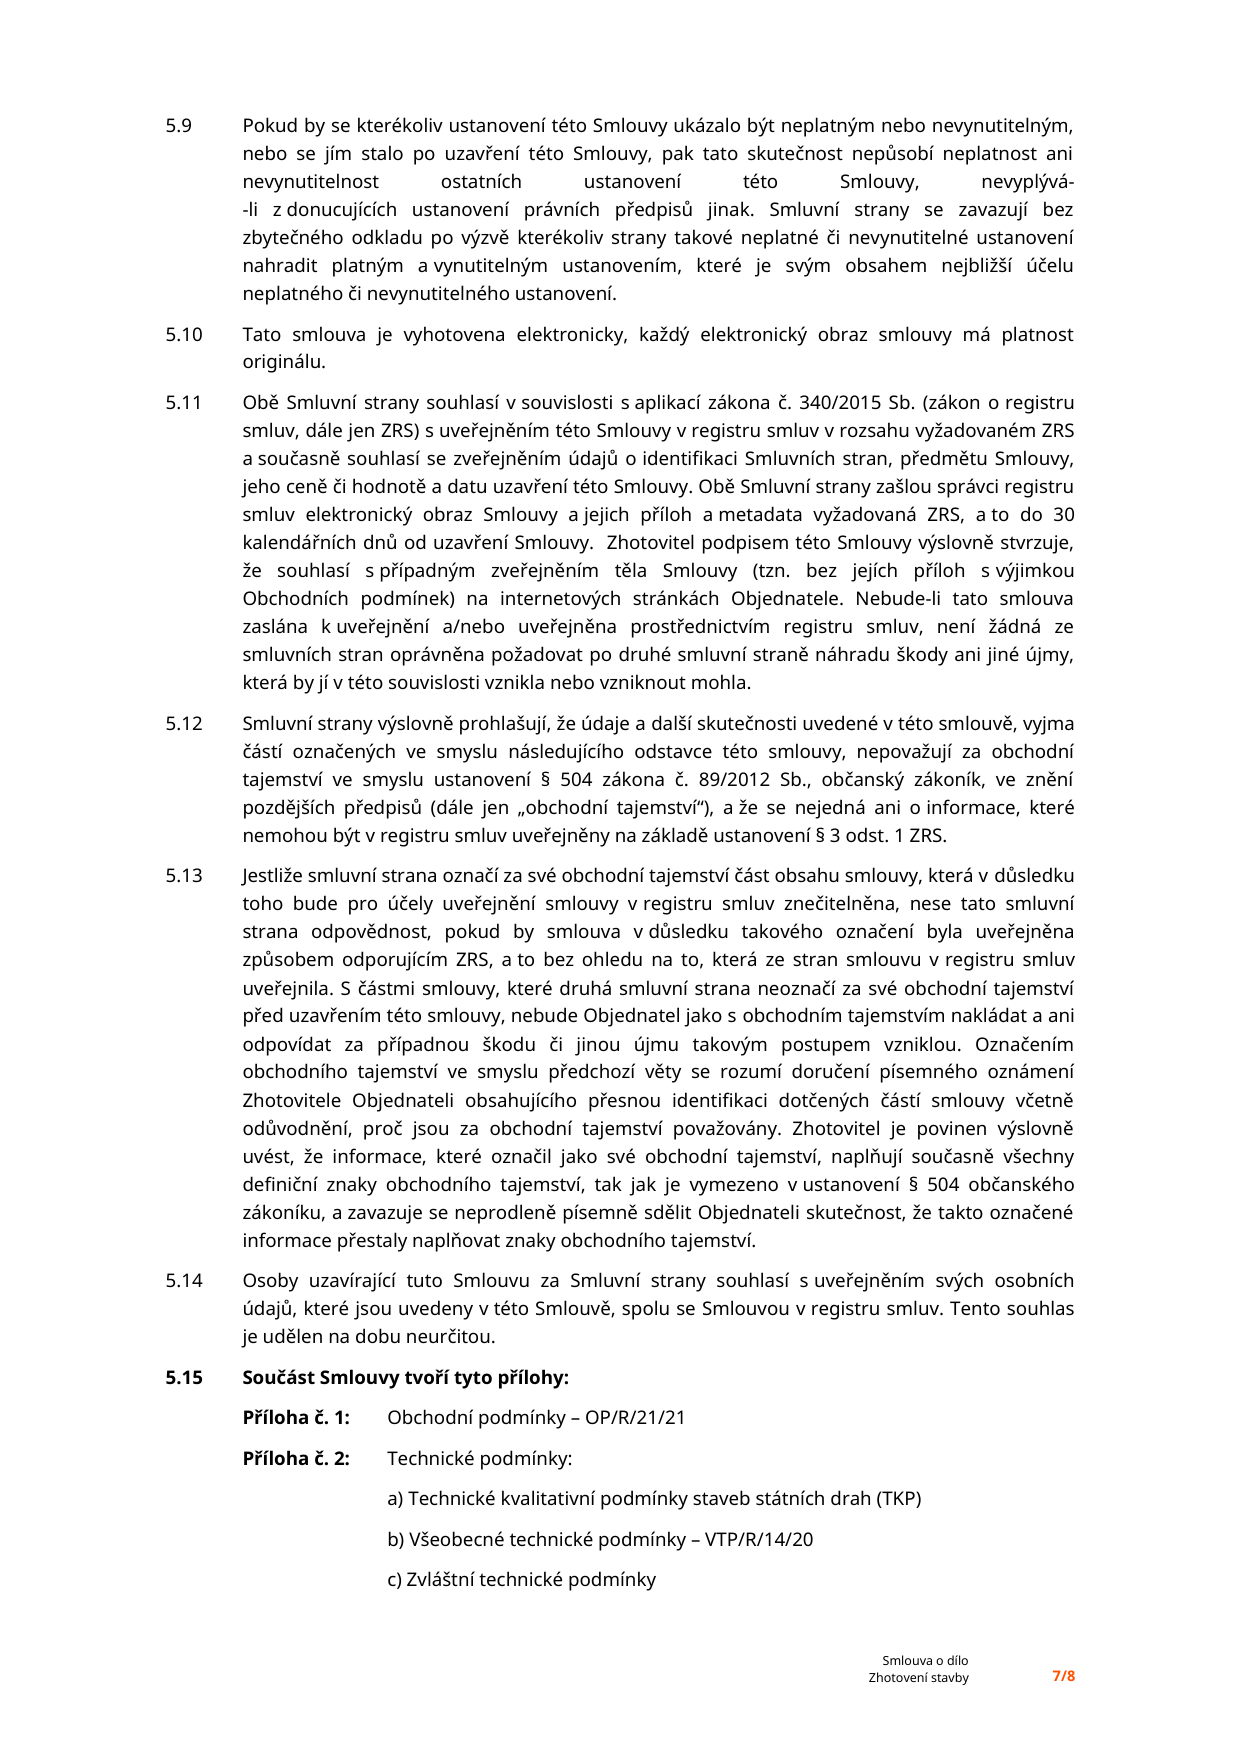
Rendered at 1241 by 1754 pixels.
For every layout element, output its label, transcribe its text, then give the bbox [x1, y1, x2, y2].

text Příloha č. 2: Technické podmínky: [242, 1445, 1075, 1471]
text a) Technické kvalitativní podmínky staveb státních drah (TKP) [387, 1486, 1075, 1511]
text b) Všeobecné technické podmínky – VTP/R/14/20 [387, 1526, 1075, 1552]
text Obě Smluvní strany souhlasí v souvislosti s aplikací zákona č. 340/2015 Sb. (zákon o registru smluv, dále jen ZRS) s uveřejněním této Smlouvy v registru smluv v rozsahu vyžadovaném ZRS a současně souhlasí se zveřejněním údajů o identifikaci Smluvních stran, předmětu Smlouvy, jeho ceně či hodnotě a datu uzavření této Smlouvy. Obě Smluvní strany zašlou správci registru smluv elektronický obraz Smlouvy a jejich příloh a metadata vyžadovaná ZRS, a to do 30 kalendářních dnů od uzavření Smlouvy. Zhotovitel podpisem této Smlouvy výslovně stvrzuje, že souhlasí s případným zveřejněním těla Smlouvy (tzn. bez jejích příloh s výjimkou Obchodních podmínek) na internetových stránkách Objednatele. Nebude-li tato smlouva zaslána k uveřejnění a/nebo uveřejněna prostřednictvím registru smluv, není žádná ze smluvních stran oprávněna požadovat po druhé smluvní straně náhradu škody ani jiné újmy, která by jí v této souvislosti vznikla nebo vzniknout mohla. [165, 389, 1075, 695]
text Příloha č. 1: Obchodní podmínky – OP/R/21/21 [242, 1404, 1075, 1430]
text Smluvní strany výslovně prohlašují, že údaje a další skutečnosti uvedené v této smlouvě, vyjma částí označených ve smyslu následujícího odstavce této smlouvy, nepovažují za obchodní tajemství ve smyslu ustanovení § 504 zákona č. 89/2012 Sb., občanský zákoník, ve znění pozdějších předpisů (dále jen „obchodní tajemství“), a že se nejedná ani o informace, které nemohou být v registru smluv uveřejněny na základě ustanovení § 3 odst. 1 ZRS. [165, 710, 1075, 848]
text Pokud by se kterékoliv ustanovení této Smlouvy ukázalo být neplatným nebo nevynutitelným, nebo se jím stalo po uzavření této Smlouvy, pak tato skutečnost nepůsobí neplatnost ani nevynutitelnost ostatních ustanovení této Smlouvy, nevyplývá- -li z donucujících ustanovení právních předpisů jinak. Smluvní strany se zavazují bez zbytečného odkladu po výzvě kterékoliv strany takové neplatné či nevynutitelné ustanovení nahradit platným a vynutitelným ustanovením, které je svým obsahem nejbližší účelu neplatného či nevynutitelného ustanovení. [165, 112, 1075, 306]
text Jestliže smluvní strana označí za své obchodní tajemství část obsahu smlouvy, která v důsledku toho bude pro účely uveřejnění smlouvy v registru smluv znečitelněna, nese tato smluvní strana odpovědnost, pokud by smlouva v důsledku takového označení byla uveřejněna způsobem odporujícím ZRS, a to bez ohledu na to, která ze stran smlouvu v registru smluv uveřejnila. S částmi smlouvy, které druhá smluvní strana neoznačí za své obchodní tajemství před uzavřením této smlouvy, nebude Objednatel jako s obchodním tajemstvím nakládat a ani odpovídat za případnou škodu či jinou újmu takovým postupem vzniklou. Označením obchodního tajemství ve smyslu předchozí věty se rozumí doručení písemného oznámení Zhotovitele Objednateli obsahujícího přesnou identifikaci dotčených částí smlouvy včetně odůvodnění, proč jsou za obchodní tajemství považovány. Zhotovitel je povinen výslovně uvést, že informace, které označil jako své obchodní tajemství, naplňují současně všechny definiční znaky obchodního tajemství, tak jak je vymezeno v ustanovení § 504 občanského zákoníku, a zavazuje se neprodleně písemně sdělit Objednateli skutečnost, že takto označené informace přestaly naplňovat znaky obchodního tajemství. [165, 863, 1075, 1252]
text Tato smlouva je vyhotovena elektronicky, každý elektronický obraz smlouvy má platnost originálu. [165, 321, 1075, 374]
text Součást Smlouvy tvoří tyto přílohy: [165, 1364, 1075, 1389]
text Osoby uzavírající tuto Smlouvu za Smluvní strany souhlasí s uveřejněním svých osobních údajů, které jsou uvedeny v této Smlouvě, spolu se Smlouvou v registru smluv. Tento souhlas je udělen na dobu neurčitou. [165, 1267, 1075, 1349]
text c) Zvláštní technické podmínky [387, 1567, 1075, 1592]
